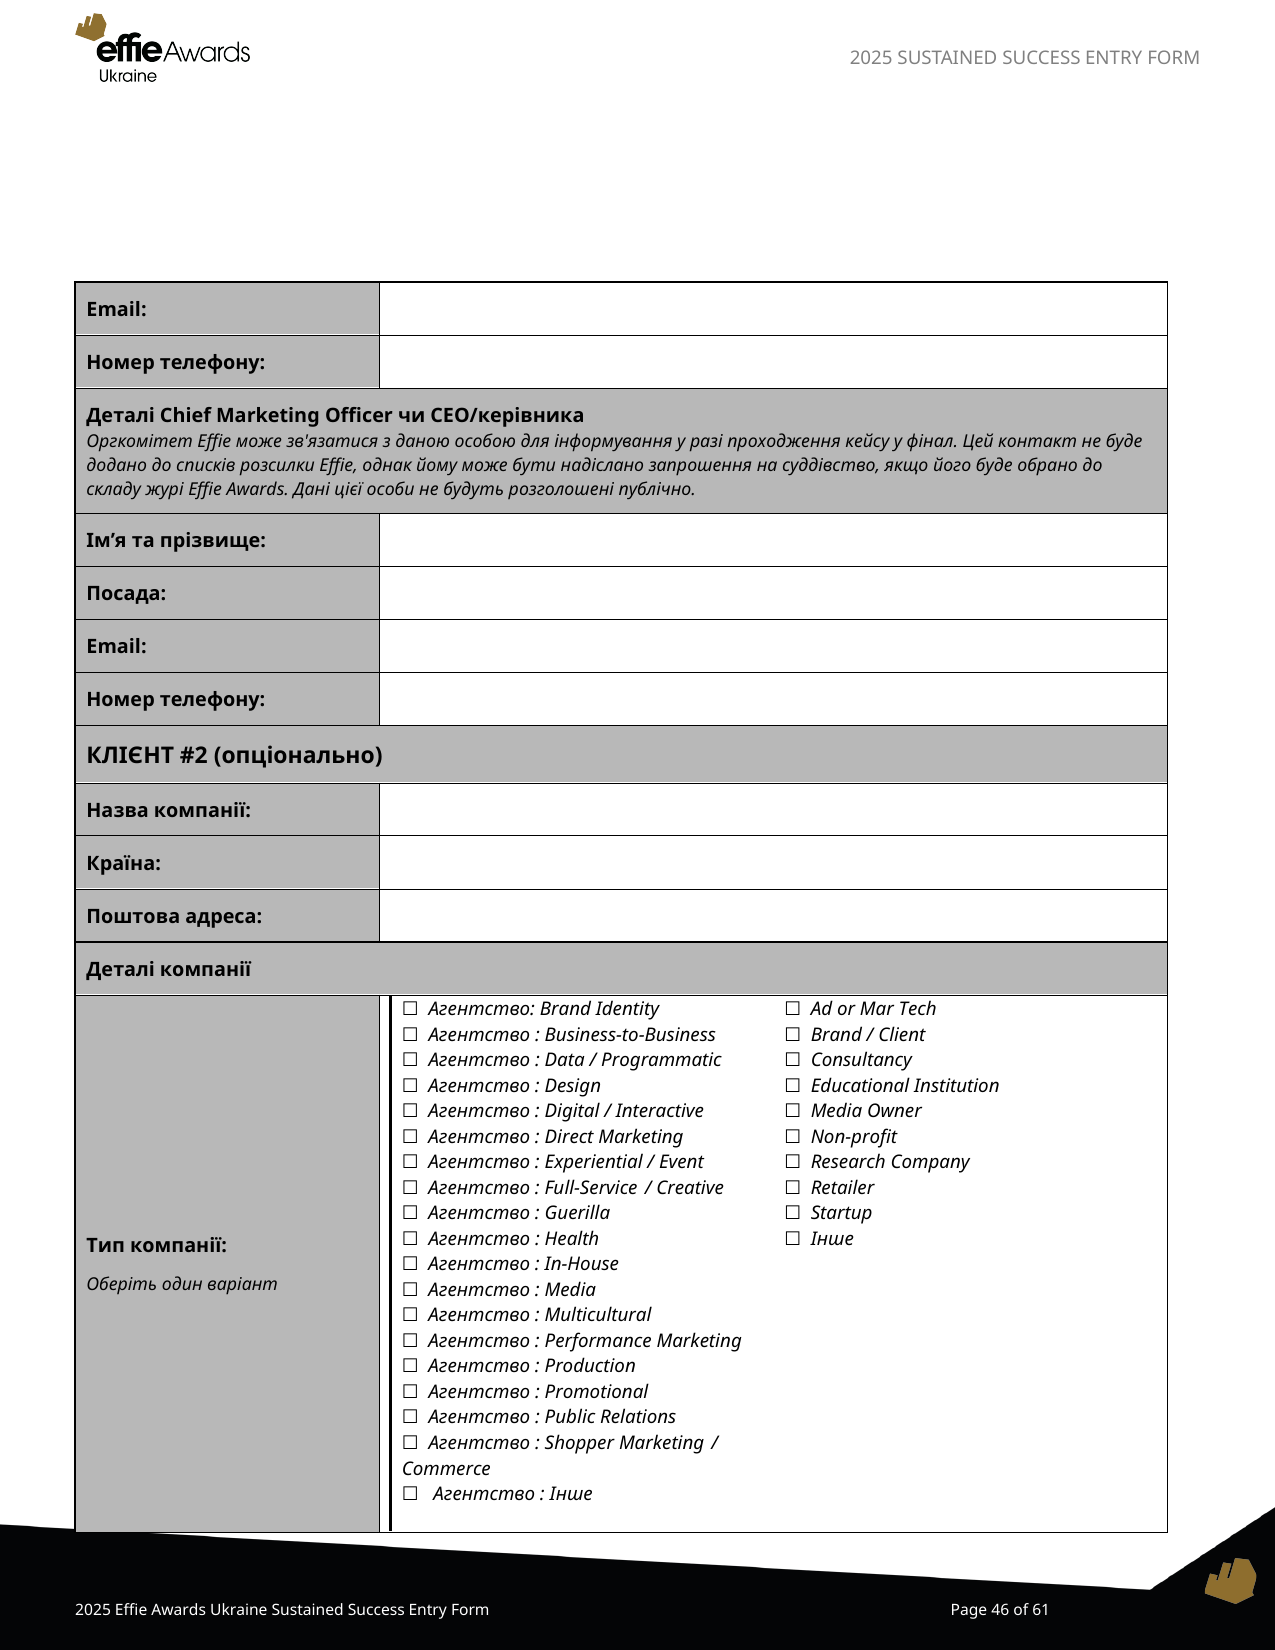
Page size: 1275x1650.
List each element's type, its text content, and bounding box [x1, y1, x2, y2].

table_cell [380, 620, 1167, 672]
table_cell Країна: [76, 836, 379, 888]
table_cell [380, 890, 1167, 941]
table_cell Номер телефону: [76, 336, 379, 387]
table_cell Email: [76, 620, 379, 672]
picture [75, 13, 250, 82]
table_cell [380, 283, 1167, 334]
table_cell Посада: [76, 567, 379, 619]
table_cell Деталі Chief Marketing Officer чи CEO/керівника Оргкомітет Effie може зв'язатися з даною особою для інформування у разі проходження кейсу у фінал. Цей контакт не буде додано до списків розсилки Effie, однак йому може бути надіслано запрошення на суддівство, якщо його буде обрано до складу журі Effie Awards. Дані цієї особи не будуть розголошені публічно. [76, 389, 1167, 513]
table_cell [380, 784, 1167, 835]
table_cell [380, 673, 1167, 725]
table_cell [380, 836, 1167, 888]
picture [0, 1507, 1275, 1650]
table_cell Тип компанії: Оберіть один варіант [76, 996, 379, 1532]
table_cell Назва компанії: [76, 784, 379, 835]
table_cell КЛІЄНТ #2 (опціонально) [76, 726, 1167, 782]
table_cell [380, 567, 1167, 619]
table_cell Email: [76, 283, 379, 334]
table_cell [380, 514, 1167, 566]
table_cell Поштова адреса: [76, 890, 379, 941]
table_cell Деталі компанії [76, 943, 1167, 994]
table_cell Ім’я та прізвище: [76, 514, 379, 566]
table_cell [380, 336, 1167, 387]
table_cell Номер телефону: [76, 673, 379, 725]
table_cell [380, 996, 1167, 1532]
